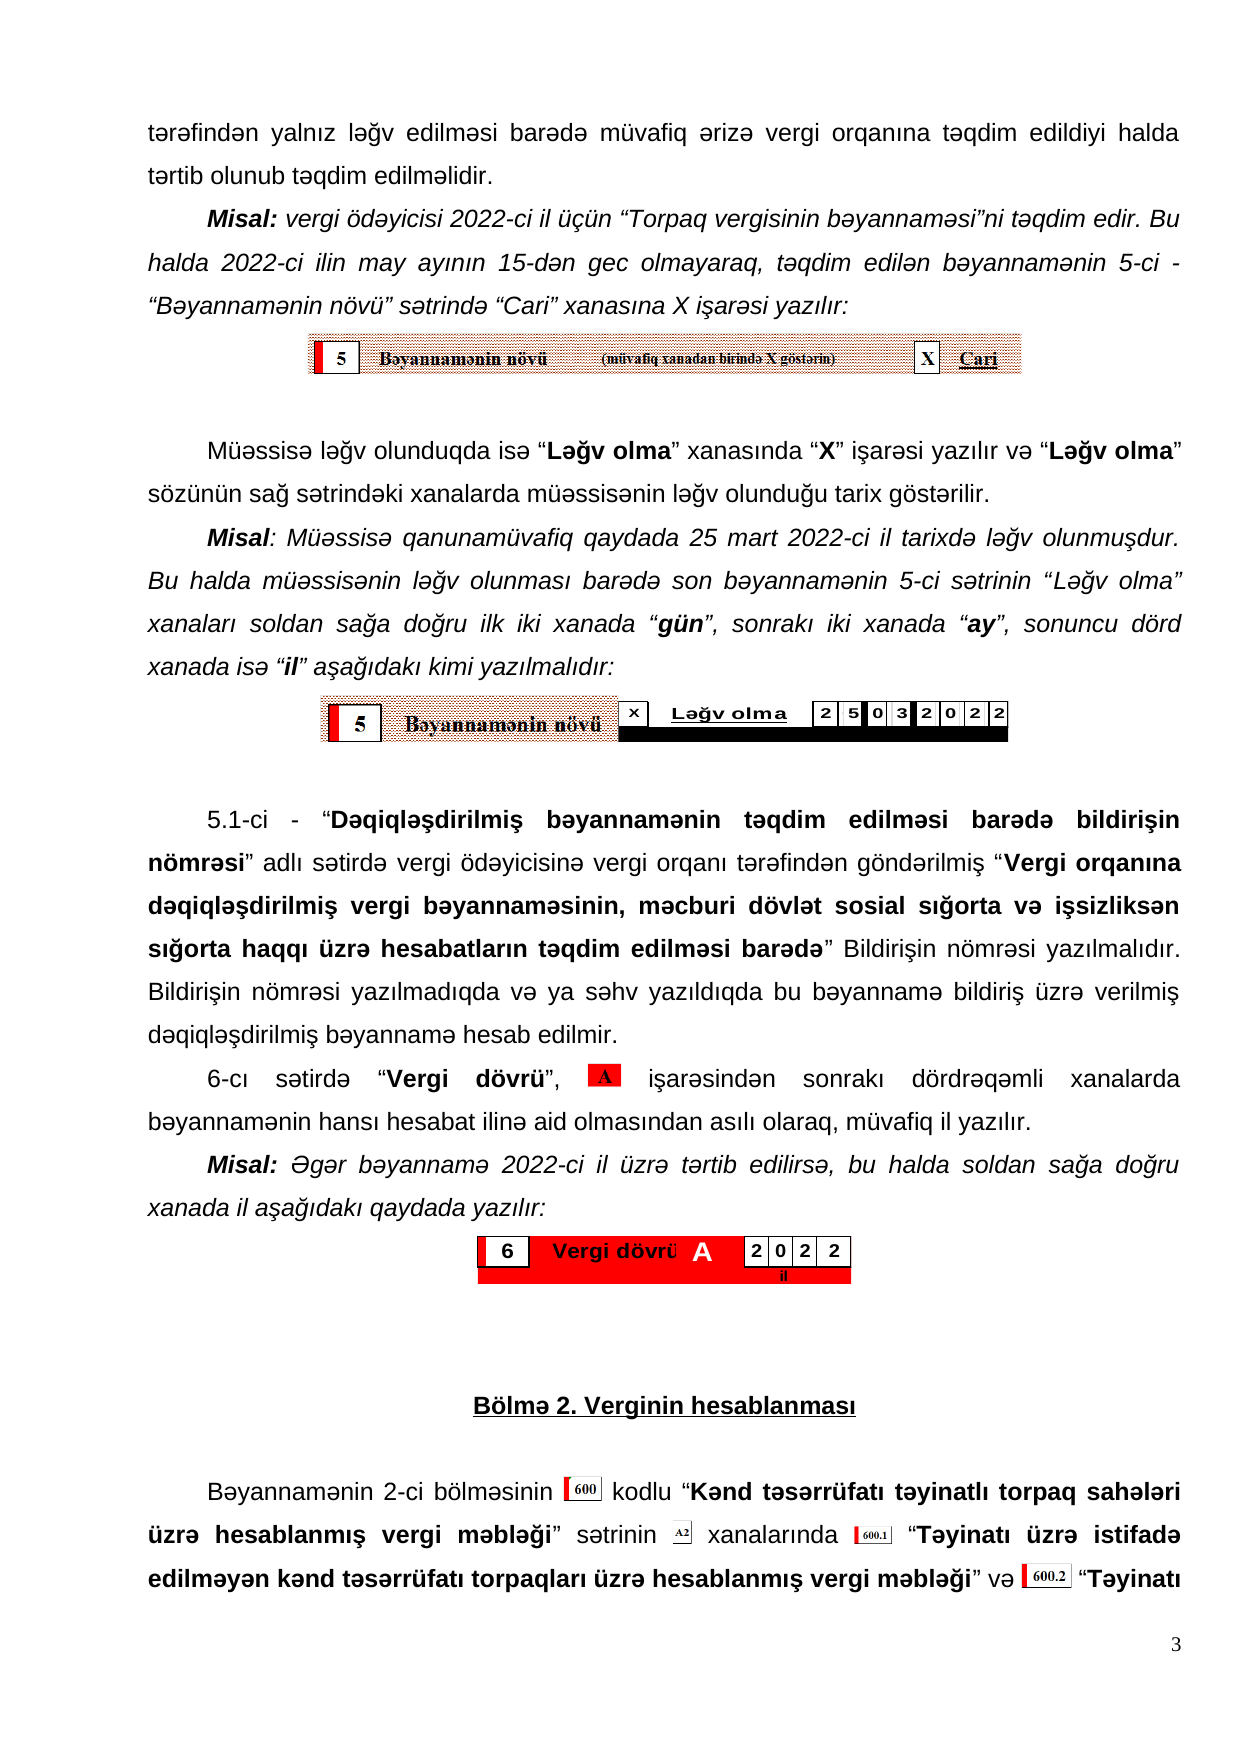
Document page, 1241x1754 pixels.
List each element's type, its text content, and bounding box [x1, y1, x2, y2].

text Misal: Əgər bəyannamə 2022-ci il üzrə tərtib edilirsə, bu halda soldan sağa doğru xanada il aşağıdakı qaydada yazılır: [148, 1150, 1181, 1222]
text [148, 1477, 1181, 1592]
picture [1021, 1563, 1072, 1588]
picture [587, 1063, 622, 1087]
picture [854, 1526, 892, 1544]
picture [320, 695, 619, 742]
picture [563, 1476, 602, 1501]
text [148, 118, 1181, 190]
text Müəssisə ləğv olunduqda isə “Ləğv olma” xanasında “X” işarəsi yazılır və “Ləğv olma” sözünün sağ sətrindəki xanalarda müəssisənin ləğv olunduğu tarix göstərilir. [148, 436, 1181, 508]
picture [307, 333, 1022, 374]
picture [672, 1520, 692, 1544]
text Bölmə 2. Verginin hesablanması [148, 1391, 1181, 1419]
text 6-cı sətirdə “Vergi dövrü”, işarəsindən sonrakı dördrəqəmli xanalarda bəyannamənin hansı hesabat ilinə aid olmasından asılı olaraq, müvafiq il yazılır. [148, 1063, 1181, 1136]
text 5.1-ci - “Dəqiqləşdirilmiş bəyannamənin təqdim edilməsi barədə bildirişin nömrəsi” adlı sətirdə vergi ödəyicisinə vergi orqanı tərəfindən göndərilmiş “Vergi orqanına dəqiqləşdirilmiş vergi bəyannaməsinin, məcburi dövlət sosial sığorta və işsizliksən sığorta haqqı üzrə hesabatların təqdim edilməsi barədə” Bildirişin nömrəsi yazılmalıdır. Bildirişin nömrəsi yazılmadıqda və ya səhv yazıldıqda bu bəyannamə bildiriş üzrə verilmiş dəqiqləşdirilmiş bəyannamə hesab edilmir. [148, 805, 1181, 1049]
text Misal: vergi ödəyicisi 2022-ci il üçün “Torpaq vergisinin bəyannaməsi”ni təqdim edir. Bu halda 2022-ci ilin may ayının 15-dən gec olmayaraq, təqdim edilən bəyannamənin 5-ci - “Bəyannamənin növü” sətrində “Cari” xanasına X işarəsi yazılır: [148, 204, 1181, 319]
text Misal: Müəssisə qanunamüvafiq qaydada 25 mart 2022-ci il tarixdə ləğv olunmuşdur. Bu halda müəssisənin ləğv olunması barədə son bəyannamənin 5-ci sətrinin “Ləğv olma” xanaları soldan sağa doğru ilk iki xanada “gün”, sonrakı iki xanada “ay”, sonuncu dörd xanada isə “il” aşağıdakı kimi yazılmalıdır: [148, 523, 1181, 681]
